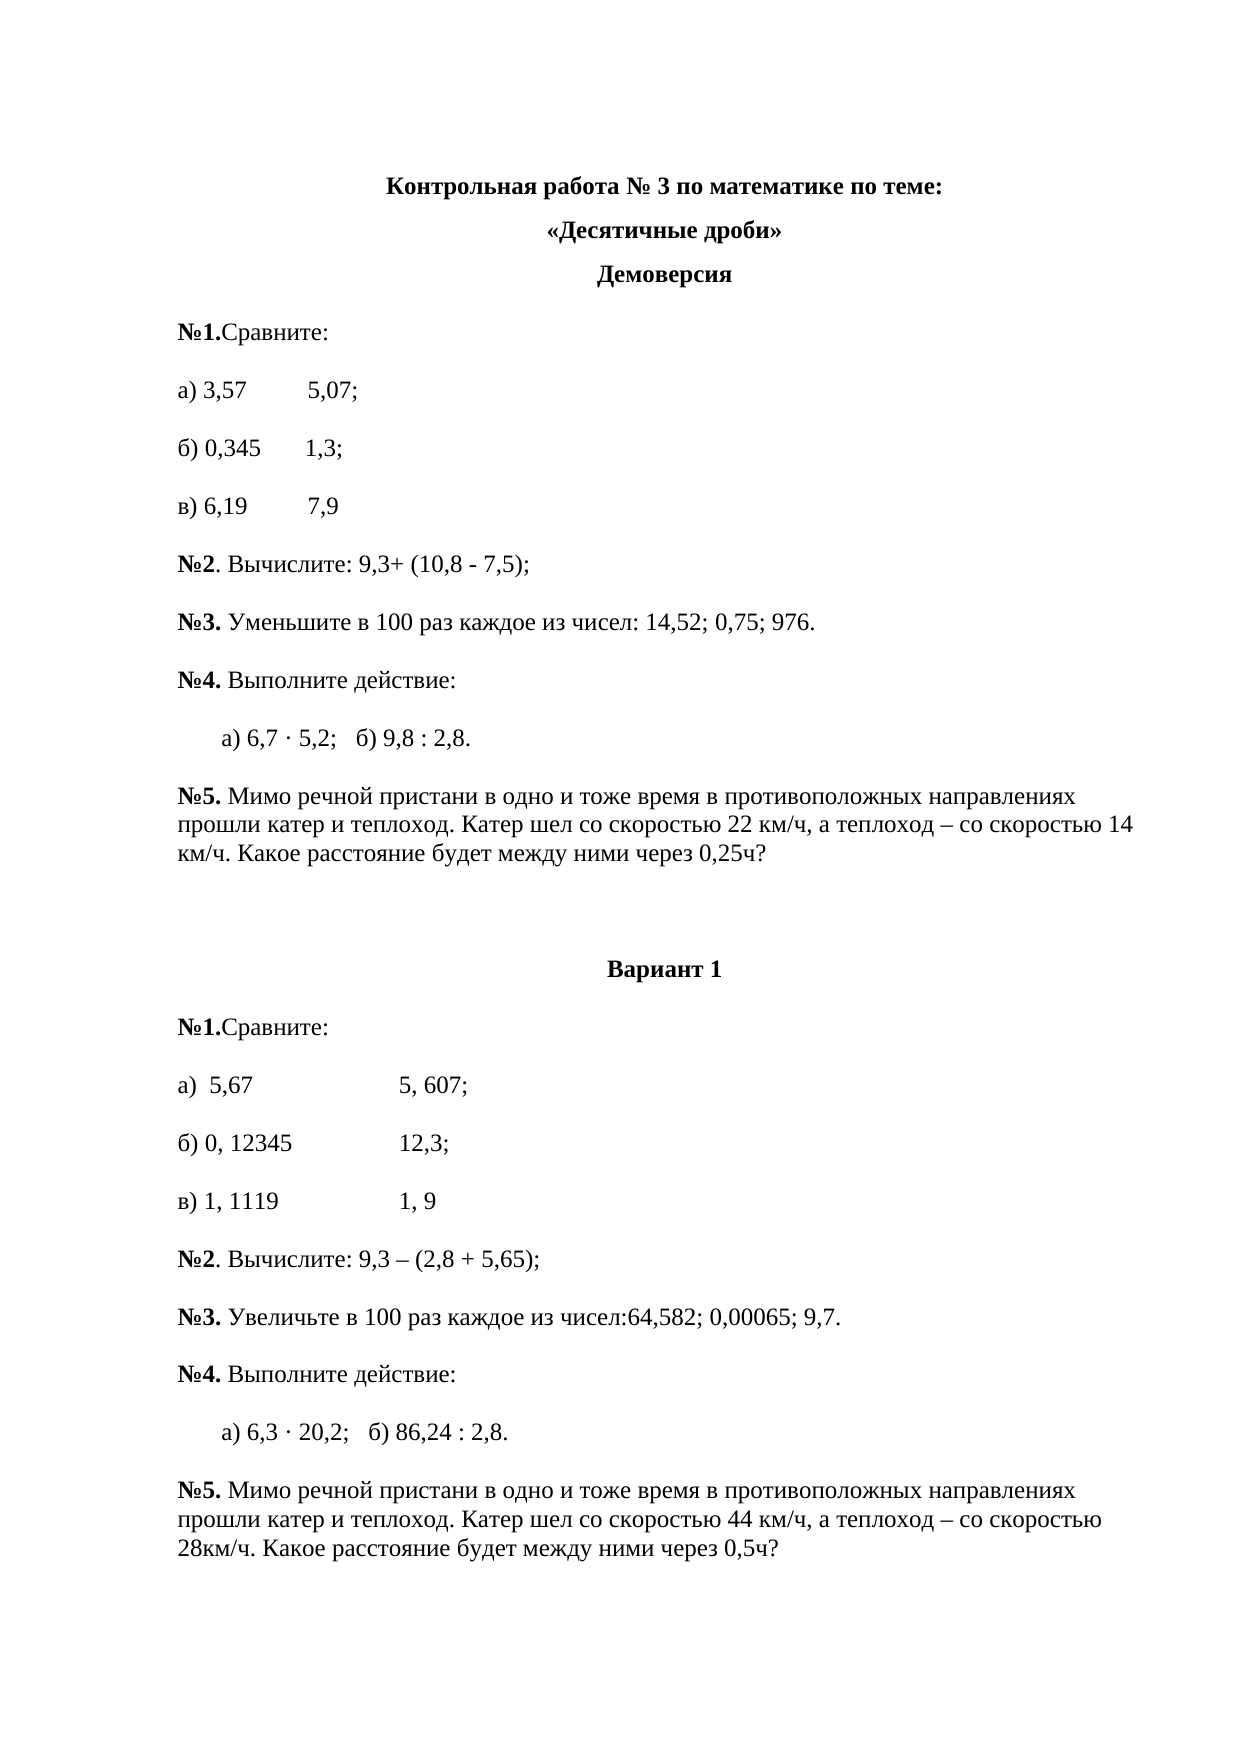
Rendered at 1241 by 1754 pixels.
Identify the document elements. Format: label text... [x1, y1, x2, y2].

text «Десятичные дроби» [177, 215, 1152, 244]
text №2. Вычислите: 9,3 – (2,8 + 5,65); [177, 1244, 1152, 1272]
text №4. Выполните действие: [177, 665, 1152, 694]
text а) 5,67 5, 607; [177, 1070, 1152, 1099]
text б) 0,345 1,3; [177, 433, 1152, 462]
text №4. Выполните действие: [177, 1359, 1152, 1388]
text №1.Сравните: [177, 317, 1152, 346]
text а) 6,3 · 20,2; б) 86,24 : 2,8. [177, 1417, 1152, 1446]
text №5. Мимо речной пристани в одно и тоже время в противоположных направлениях прошли катер и теплоход. Катер шел со скоростью 22 км/ч, а теплоход – со скоростью 14 км/ч. Какое расстояние будет между ними через 0,25ч? [177, 781, 1152, 867]
text а) 3,57 5,07; [177, 375, 1152, 404]
text Демоверсия [177, 259, 1152, 288]
text в) 1, 1119 1, 9 [177, 1186, 1152, 1214]
text №3. Уменьшите в 100 раз каждое из чисел: 14,52; 0,75; 976. [177, 607, 1152, 636]
text а) 6,7 · 5,2; б) 9,8 : 2,8. [177, 723, 1152, 752]
text №1.Сравните: [177, 1012, 1152, 1041]
text в) 6,19 7,9 [177, 491, 1152, 520]
text б) 0, 12345 12,3; [177, 1128, 1152, 1157]
text №2. Вычислите: 9,3+ (10,8 - 7,5); [177, 549, 1152, 578]
text №3. Увеличьте в 100 раз каждое из чисел:64,582; 0,00065; 9,7. [177, 1302, 1152, 1330]
text Вариант 1 [177, 954, 1152, 983]
text Контрольная работа № 3 по математике по теме: [177, 171, 1152, 199]
text №5. Мимо речной пристани в одно и тоже время в противоположных направлениях прошли катер и теплоход. Катер шел со скоростью 44 км/ч, а теплоход – со скоростью 28км/ч. Какое расстояние будет между ними через 0,5ч? [177, 1475, 1152, 1562]
